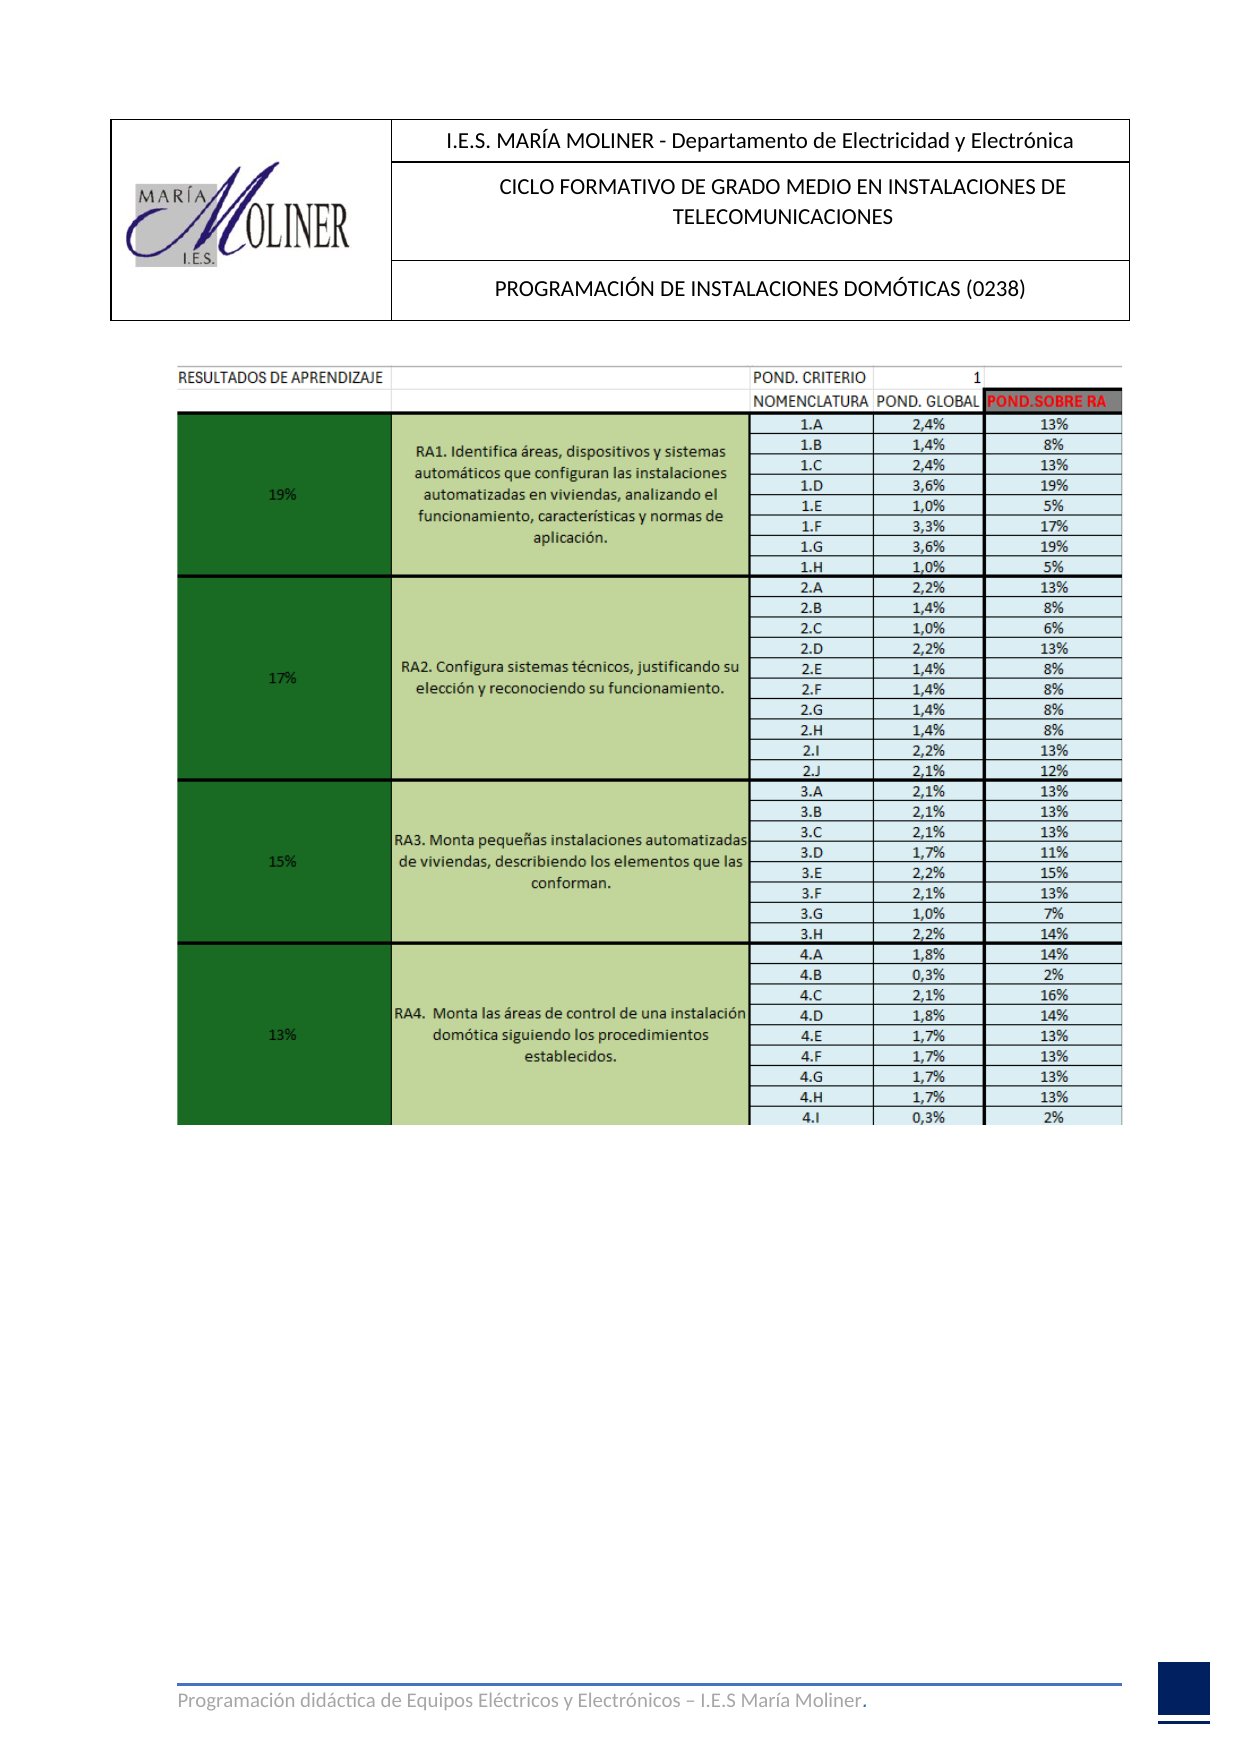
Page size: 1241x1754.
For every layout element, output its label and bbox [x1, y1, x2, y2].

picture [177, 365, 1123, 1125]
picture [121, 155, 353, 281]
